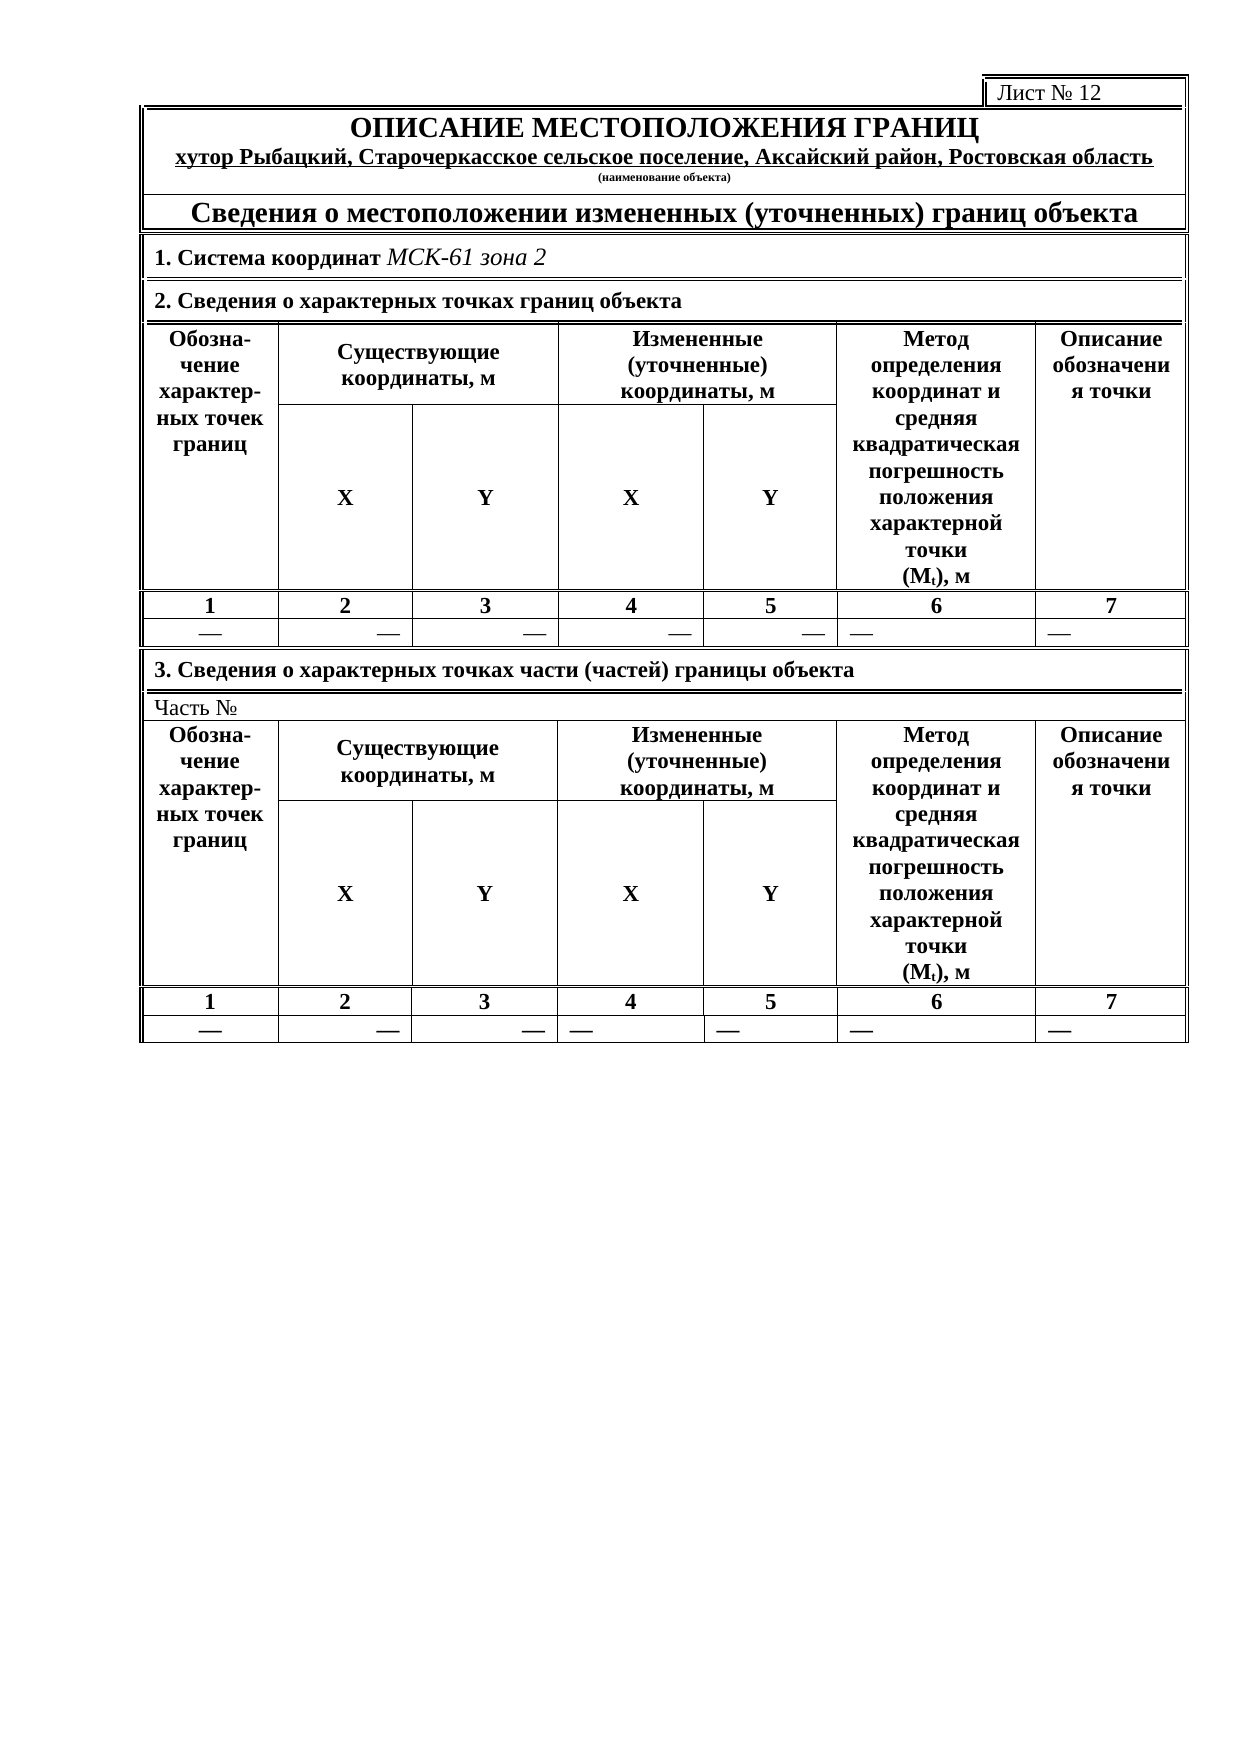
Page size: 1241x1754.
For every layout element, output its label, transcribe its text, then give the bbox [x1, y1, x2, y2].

table_cell — [413, 619, 558, 646]
table_cell Описание обозначения точки [1036, 721, 1185, 985]
table_header 2 [279, 988, 411, 1014]
table_cell — [279, 619, 412, 646]
table_header 3 [412, 988, 557, 1014]
table_header 4 [558, 988, 703, 1014]
table_cell — [704, 619, 837, 646]
table_cell Метод определения координат и средняя квадратическая погрешность положения характерной точки (Мt), м [837, 325, 1035, 588]
table_cell — [144, 1016, 278, 1042]
table_cell Обозначение характерных точек границ [144, 721, 278, 985]
table_cell 2. Сведения о характерных точках границ объекта [142, 277, 1187, 320]
table_header 3 [413, 592, 558, 618]
table_cell — [412, 1016, 557, 1042]
table_cell Часть № [142, 689, 1187, 720]
table_cell Существующие координаты, м [279, 721, 557, 800]
table_header 7 [1036, 592, 1185, 618]
table_header 2 [279, 592, 412, 618]
table_cell — [838, 619, 1035, 646]
table_cell Х [279, 405, 412, 588]
table_cell — [559, 619, 703, 646]
table_cell Измененные (уточненные) координаты, м [559, 325, 836, 404]
table_cell Y [704, 405, 836, 588]
table_cell Существующие координаты, м [279, 325, 558, 404]
table_cell — [279, 1016, 411, 1042]
table_cell — [144, 619, 278, 646]
table_header 7 [1036, 988, 1185, 1014]
table_header 6 [838, 988, 1035, 1014]
table_header 3. Сведения о характерных точках части (частей) границы объекта [144, 650, 1185, 689]
table_cell Y [704, 801, 836, 985]
table_cell — [558, 1016, 704, 1042]
table_header 5 [704, 988, 837, 1014]
table_header 4 [559, 592, 703, 618]
table_cell Y [413, 405, 558, 588]
table_cell Х [559, 405, 703, 588]
table_header 5 [704, 592, 837, 618]
table_header 1 [144, 592, 278, 618]
table_cell — [1036, 1016, 1185, 1042]
table_cell — [1036, 619, 1185, 646]
table_cell Описание обозначения точки [1036, 320, 1187, 588]
table_cell Метод определения координат и средняя квадратическая погрешность положения характерной точки (Мt), м [837, 721, 1035, 985]
table_header 1. Система координат МСК-61 зона 2 [144, 235, 1185, 277]
table_cell Y [413, 801, 557, 985]
table_cell Обозначение характерных точек границ [142, 320, 278, 588]
table_header 1 [144, 988, 278, 1014]
table_cell Х [558, 801, 703, 985]
table_cell Измененные (уточненные) координаты, м [558, 721, 836, 800]
table_cell Х [279, 801, 412, 985]
table_header 6 [838, 592, 1035, 618]
table_cell — [838, 1016, 1035, 1042]
table_cell — [705, 1016, 837, 1042]
